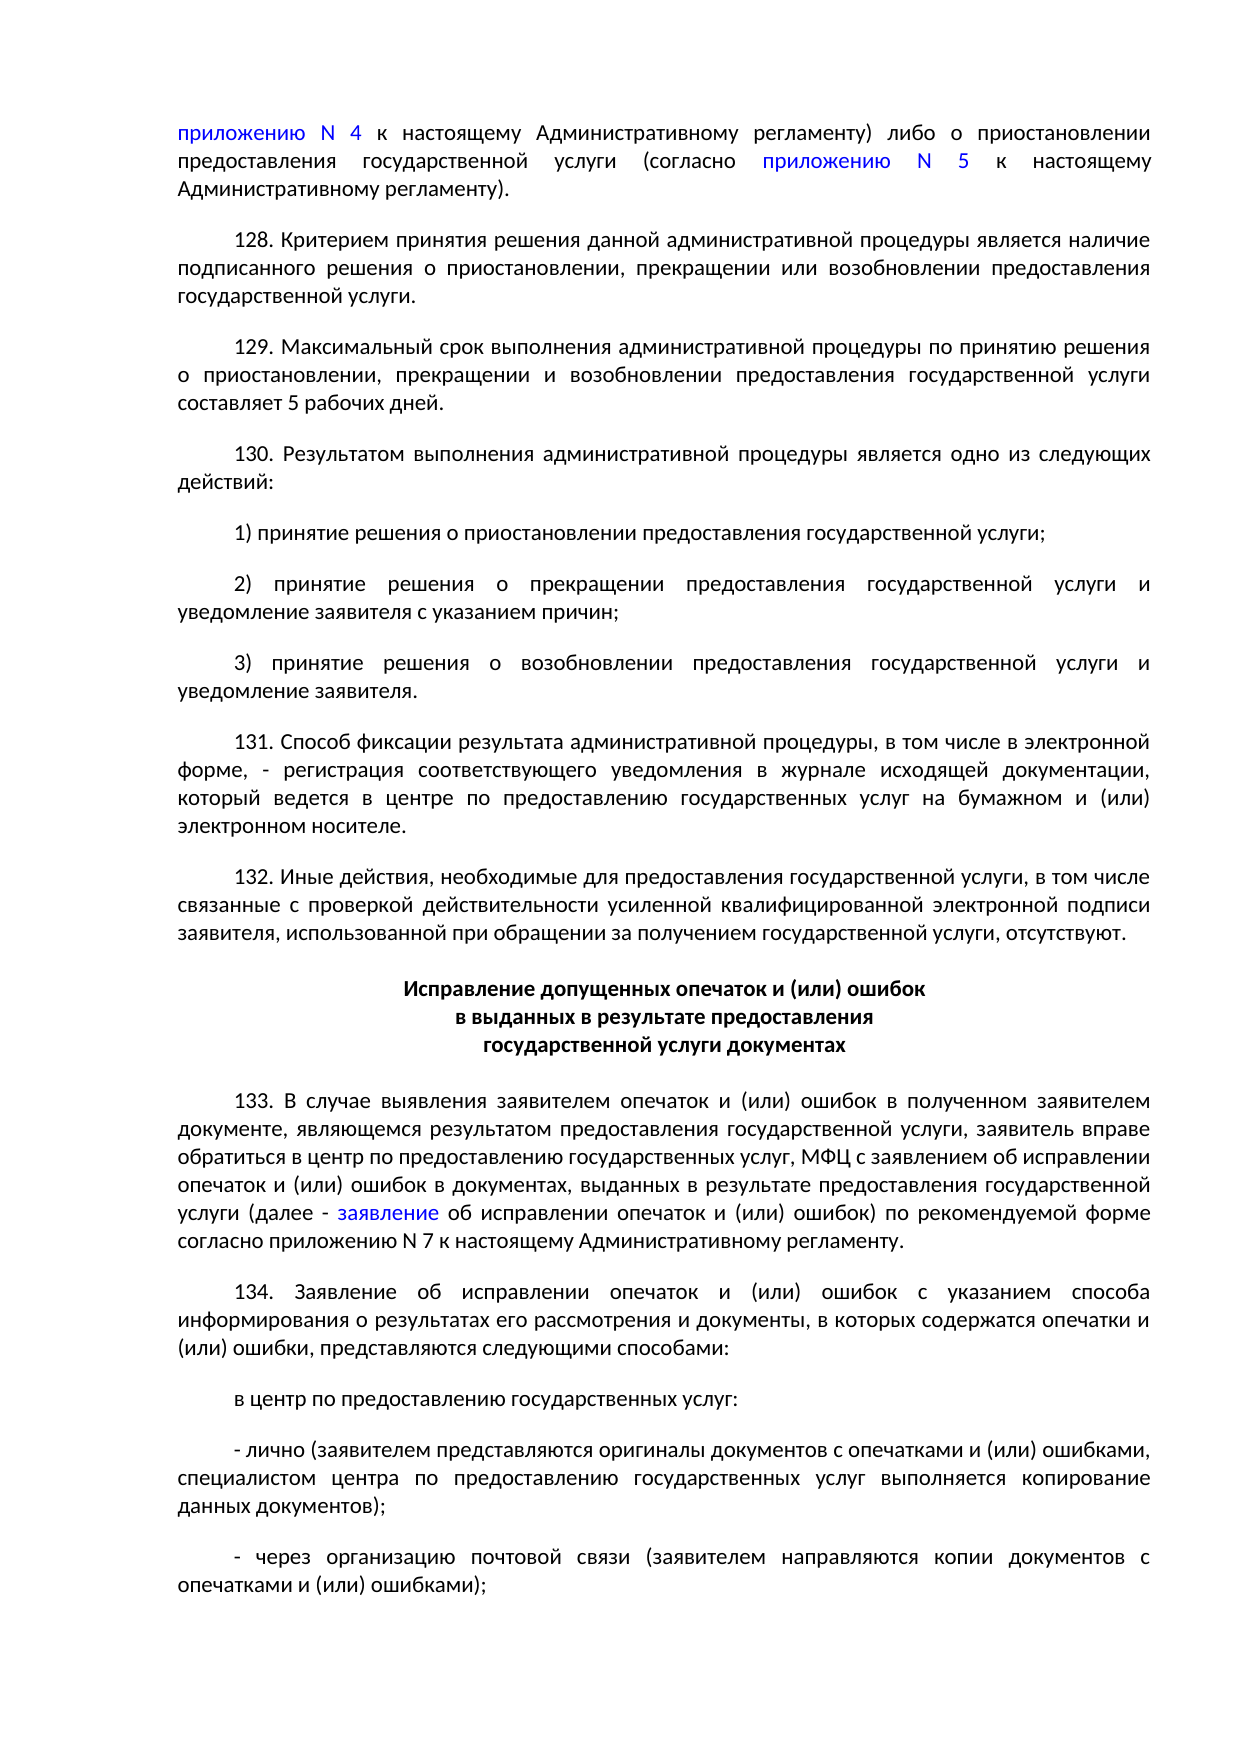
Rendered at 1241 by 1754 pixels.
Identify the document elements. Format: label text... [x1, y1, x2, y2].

text 131. Способ фиксации результата административной процедуры, в том числе в электронной форме, - регистрация соответствующего уведомления в журнале исходящей документации, который ведется в центре по предоставлению государственных услуг на бумажном и (или) электронном носителе. [177, 727, 1152, 839]
text 132. Иные действия, необходимые для предоставления государственной услуги, в том числе связанные с проверкой действительности усиленной квалифицированной электронной подписи заявителя, использованной при обращении за получением государственной услуги, отсутствуют. [177, 862, 1152, 946]
text 130. Результатом выполнения административной процедуры является одно из следующих действий: [177, 439, 1152, 495]
text - лично (заявителем представляются оригиналы документов с опечатками и (или) ошибками, специалистом центра по предоставлению государственных услуг выполняется копирование данных документов); [177, 1435, 1152, 1519]
text 133. В случае выявления заявителем опечаток и (или) ошибок в полученном заявителем документе, являющемся результатом предоставления государственной услуги, заявитель вправе обратиться в центр по предоставлению государственных услуг, МФЦ с заявлением об исправлении опечаток и (или) ошибок в документах, выданных в результате предоставления государственной услуги (далее - заявление об исправлении опечаток и (или) ошибок) по рекомендуемой форме согласно приложению N 7 к настоящему Административному регламенту. [177, 1086, 1152, 1254]
text 129. Максимальный срок выполнения административной процедуры по принятию решения о приостановлении, прекращении и возобновлении предоставления государственной услуги составляет 5 рабочих дней. [177, 332, 1152, 416]
text 3) принятие решения о возобновлении предоставления государственной услуги и уведомление заявителя. [177, 648, 1152, 704]
text 128. Критерием принятия решения данной административной процедуры является наличие подписанного решения о приостановлении, прекращении или возобновлении предоставления государственной услуги. [177, 225, 1152, 309]
title Исправление допущенных опечаток и (или) ошибок [177, 974, 1152, 1002]
text 134. Заявление об исправлении опечаток и (или) ошибок с указанием способа информирования о результатах его рассмотрения и документы, в которых содержатся опечатки и (или) ошибки, представляются следующими способами: [177, 1277, 1152, 1361]
text 2) принятие решения о прекращении предоставления государственной услуги и уведомление заявителя с указанием причин; [177, 569, 1152, 625]
text 1) принятие решения о приостановлении предоставления государственной услуги; [177, 518, 1152, 546]
text - через организацию почтовой связи (заявителем направляются копии документов с опечатками и (или) ошибками); [177, 1542, 1152, 1598]
title в выданных в результате предоставления [177, 1002, 1152, 1030]
text в центр по предоставлению государственных услуг: [177, 1384, 1152, 1412]
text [177, 118, 1152, 202]
title государственной услуги документах [177, 1030, 1152, 1058]
